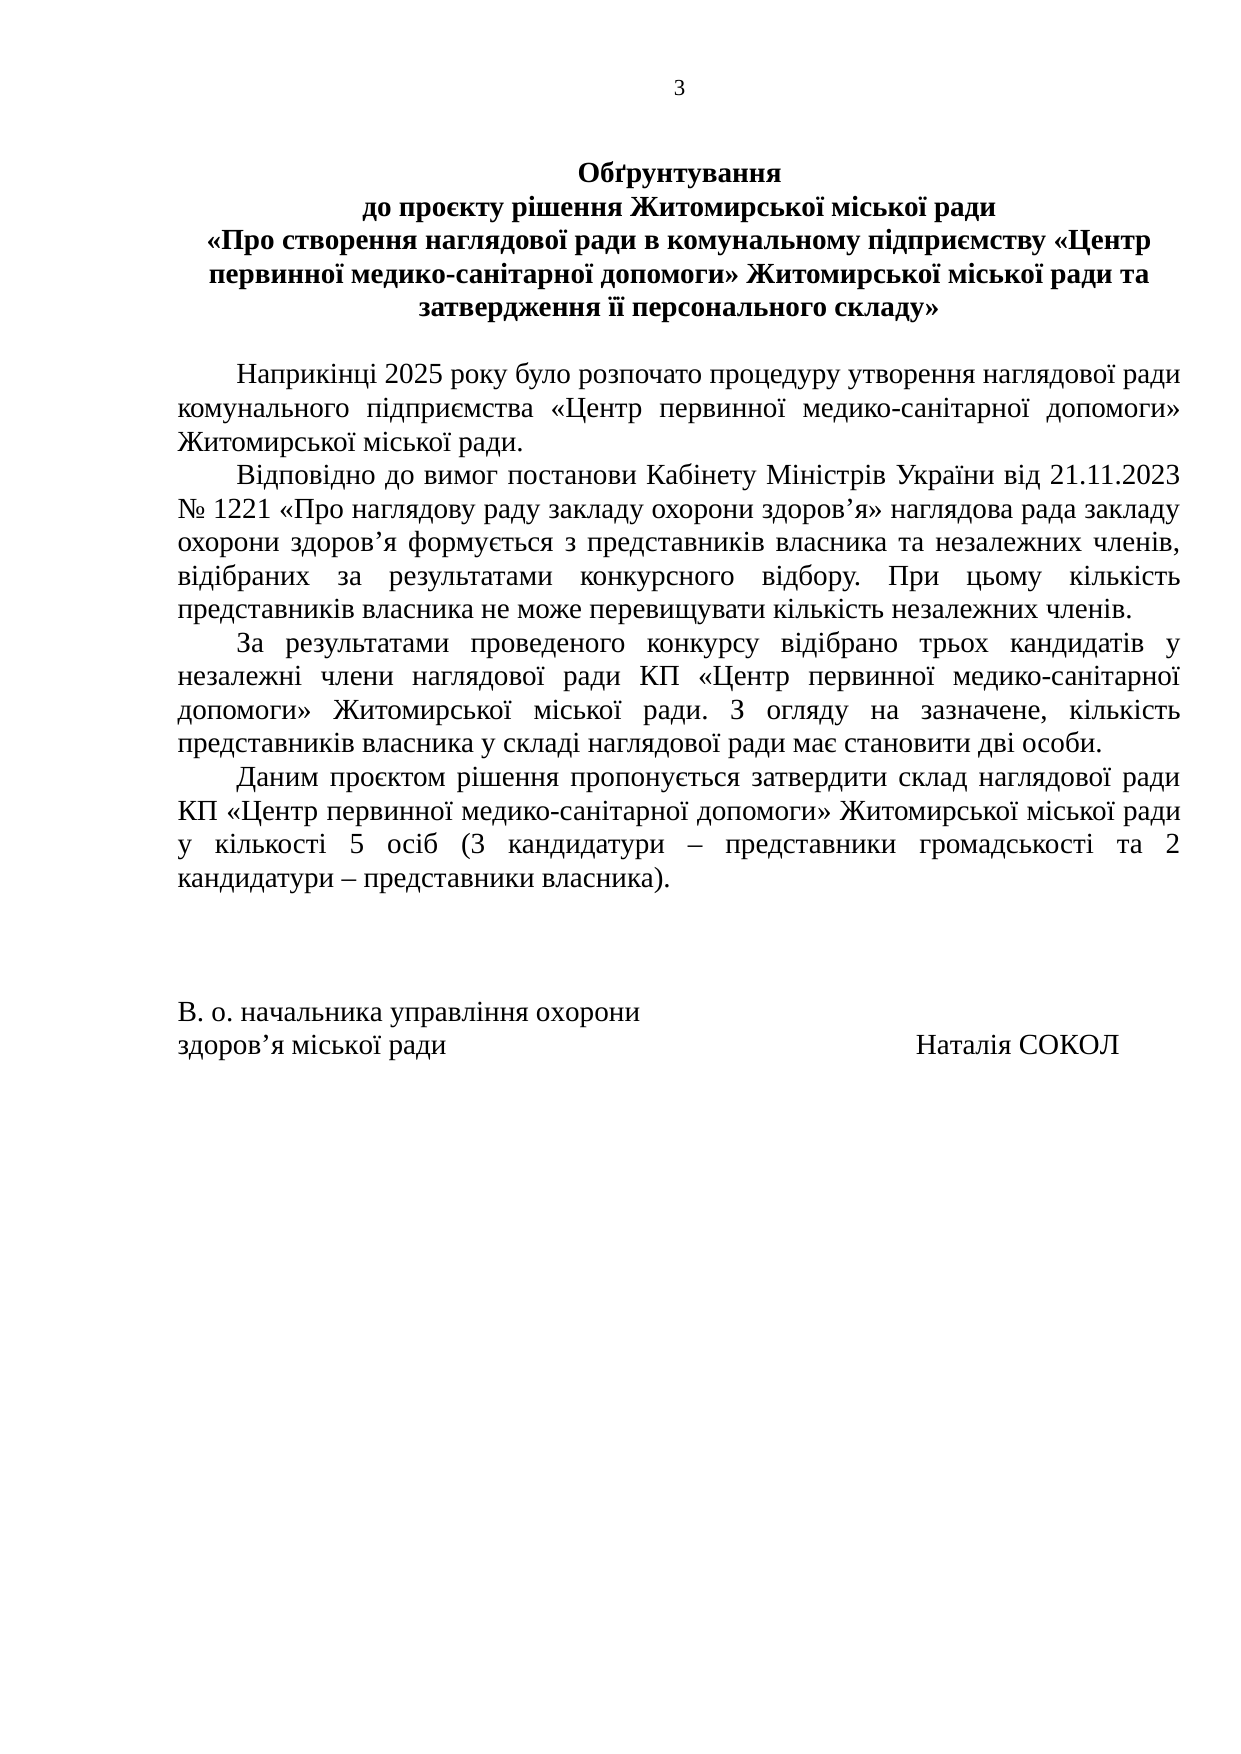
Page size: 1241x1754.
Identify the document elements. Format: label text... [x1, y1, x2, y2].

text «Про створення наглядової ради в комунальному підприємству «Центр первинної медико-санітарної допомоги» Житомирської міської ради та затвердження її персонального складу» [177, 222, 1181, 323]
text За результатами проведеного конкурсу відібрано трьох кандидатів у незалежні члени наглядової ради КП «Центр первинної медико-санітарної допомоги» Житомирської міської ради. З огляду на зазначене, кількість представників власника у складі наглядової ради має становити дві особи. [177, 625, 1181, 759]
text Відповідно до вимог постанови Кабінету Міністрів України від 21.11.2023 № 1221 «Про наглядову раду закладу охорони здоров’я» наглядова рада закладу охорони здоров’я формується з представників власника та незалежних членів, відібраних за результатами конкурсного відбору. При цьому кількість представників власника не може перевищувати кількість незалежних членів. [177, 457, 1181, 625]
text здоров’я міської ради Наталія СОКОЛ [177, 1027, 1181, 1061]
text Обґрунтування [177, 155, 1181, 189]
text Даним проєктом рішення пропонується затвердити склад наглядової ради КП «Центр первинної медико-санітарної допомоги» Житомирської міської ради у кількості 5 осіб (3 кандидатури – представники громадськості та 2 кандидатури – представники власника). [177, 759, 1181, 893]
text В. о. начальника управління охорони [177, 994, 1181, 1027]
text до проєкту рішення Житомирської міської ради [177, 189, 1181, 222]
text Наприкінці 2025 року було розпочато процедуру утворення наглядової ради комунального підприємства «Центр первинної медико-санітарної допомоги» Житомирської міської ради. [177, 357, 1181, 457]
